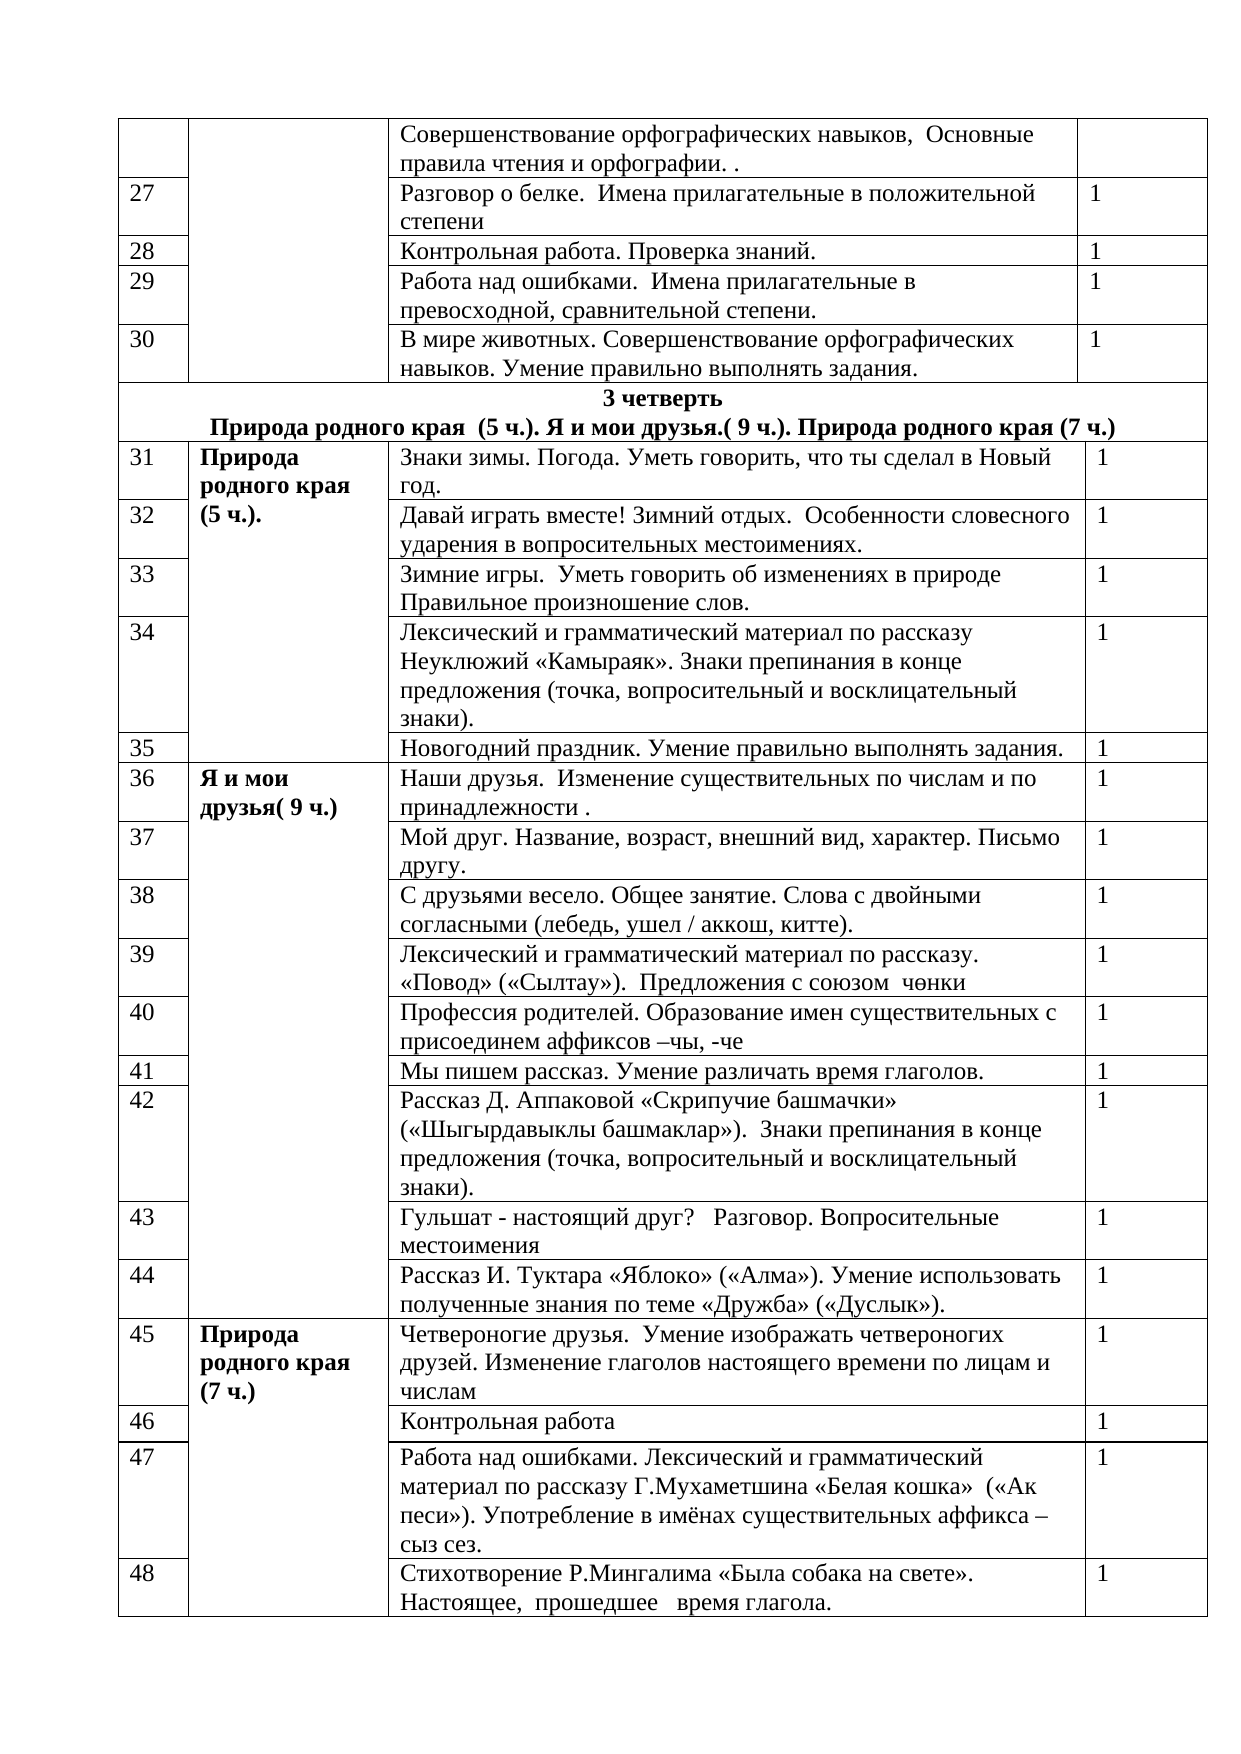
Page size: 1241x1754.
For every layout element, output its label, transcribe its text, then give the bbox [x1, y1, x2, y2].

table_cell Зимние игры. Уметь говорить об изменениях в природе Правильное произношение слов. [389, 559, 1085, 616]
table_cell 1 [1086, 1260, 1207, 1318]
table_cell 1 [1086, 1056, 1207, 1084]
table_cell 40 [119, 997, 188, 1055]
table_cell Гульшат - настоящий друг? Разговор. Вопросительные местоимения [389, 1202, 1085, 1259]
table_cell 27 [119, 178, 188, 235]
table_cell 43 [119, 1202, 188, 1259]
table_cell 35 [119, 733, 188, 762]
table_cell 41 [119, 1056, 188, 1084]
table_cell 1 [1086, 559, 1207, 616]
table_cell Мы пишем рассказ. Умение различать время глаголов. [389, 1056, 1085, 1084]
table_cell 1 [1078, 236, 1207, 265]
table_cell Давай играть вместе! Зимний отдых. Особенности словесного ударения в вопросительных местоимениях. [389, 500, 1085, 558]
table_cell Профессия родителей. Образование имен существительных с присоединем аффиксов –чы, -че [389, 997, 1085, 1055]
table_cell 32 [119, 500, 188, 558]
table_cell Природа родного края (5 ч.). [189, 442, 388, 762]
table_cell 47 [119, 1443, 188, 1557]
table_cell 1 [1086, 442, 1207, 499]
table_cell 29 [119, 266, 188, 323]
table_cell Знаки зимы. Погода. Уметь говорить, что ты сделал в Новый год. [389, 442, 1085, 499]
table_cell 1 [1086, 880, 1207, 938]
table_cell 1 [1086, 763, 1207, 821]
table_cell 1 [1078, 266, 1207, 323]
table_cell 1 [1086, 997, 1207, 1055]
table_cell 1 [1086, 1086, 1207, 1201]
table_cell Рассказ И. Туктара «Яблоко» («Алма»). Умение использовать полученные знания по теме «Дружба» («Дуслык»). [389, 1260, 1085, 1318]
table_cell 1 [1086, 1202, 1207, 1259]
table_cell 1 [1086, 617, 1207, 732]
table_cell 26 [119, 119, 188, 177]
table_cell Стихотворение Р.Мингалима «Была собака на свете». Настоящее, прошедшее время глагола. [389, 1559, 1085, 1616]
table_cell Наши друзья. Изменение существительных по числам и по принадлежности . [389, 763, 1085, 821]
table_cell Контрольная работа. Проверка знаний. [389, 236, 1077, 265]
table_cell Я и мои друзья( 9 ч.) [189, 763, 388, 1318]
table_cell 1 [1086, 1319, 1207, 1405]
table_cell 1 [1086, 733, 1207, 762]
table_cell 1 [1086, 500, 1207, 558]
table_cell Лексический и грамматический материал по рассказу. «Повод» («Сылтау»). Предложения с союзом чөнки [389, 939, 1085, 996]
table_cell Контрольная работа [389, 1406, 1085, 1441]
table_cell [389, 119, 1077, 177]
table_cell 31 [119, 442, 188, 499]
table_cell 48 [119, 1559, 188, 1616]
table_cell Разговор о белке. Имена прилагательные в положительной степени [389, 178, 1077, 235]
table_cell 1 [1086, 939, 1207, 996]
table_cell Работа над ошибками. Лексический и грамматический материал по рассказу Г.Мухаметшина «Белая кошка» («Ак песи»). Употребление в имёнах существительных аффикса –сыз сез. [389, 1443, 1085, 1557]
table_cell 37 [119, 822, 188, 879]
table_cell 28 [119, 236, 188, 265]
table_cell 42 [119, 1086, 188, 1201]
table_cell В мире животных. Совершенствование орфографических навыков. Умение правильно выполнять задания. [389, 325, 1077, 382]
table_cell 30 [119, 325, 188, 382]
table_cell 1 [1078, 119, 1207, 177]
table_cell Новогодний праздник. Умение правильно выполнять задания. [389, 733, 1085, 762]
table_cell 36 [119, 763, 188, 821]
table_cell 1 [1078, 325, 1207, 382]
table_cell Работа над ошибками. Имена прилагательные в превосходной, сравнительной степени. [389, 266, 1077, 323]
table_cell 3 четверть Природа родного края (5 ч.). Я и мои друзья.( 9 ч.). Природа родного края (7 ч.) [119, 383, 1207, 441]
table_cell Лексический и грамматический материал по рассказу Неуклюжий «Камыраяк». Знаки препинания в конце предложения (точка, вопросительный и восклицательный знаки). [389, 617, 1085, 732]
table_cell 33 [119, 559, 188, 616]
table_cell 39 [119, 939, 188, 996]
table_cell Природа родного края (7 ч.) [189, 1319, 388, 1616]
table_cell 46 [119, 1406, 188, 1441]
table_cell 1 [1086, 1406, 1207, 1441]
table_cell Рассказ Д. Аппаковой «Скрипучие башмачки» («Шыгырдавыклы башмаклар»). Знаки препинания в конце предложения (точка, вопросительный и восклицательный знаки). [389, 1086, 1085, 1201]
table_cell С друзьями весело. Общее занятие. Слова с двойными согласными (лебедь, ушел / аккош, китте). [389, 880, 1085, 938]
table_cell 45 [119, 1319, 188, 1405]
table_cell 34 [119, 617, 188, 732]
table_cell 38 [119, 880, 188, 938]
table_cell 1 [1078, 178, 1207, 235]
table_cell Четвероногие друзья. Умение изображать четвероногих друзей. Изменение глаголов настоящего времени по лицам и числам [389, 1319, 1085, 1405]
table_cell 1 [1086, 1443, 1207, 1557]
table_cell 1 [1086, 1559, 1207, 1616]
table_cell 1 [1086, 822, 1207, 879]
table_cell Мой друг. Название, возраст, внешний вид, характер. Письмо другу. [389, 822, 1085, 879]
table_cell 44 [119, 1260, 188, 1318]
